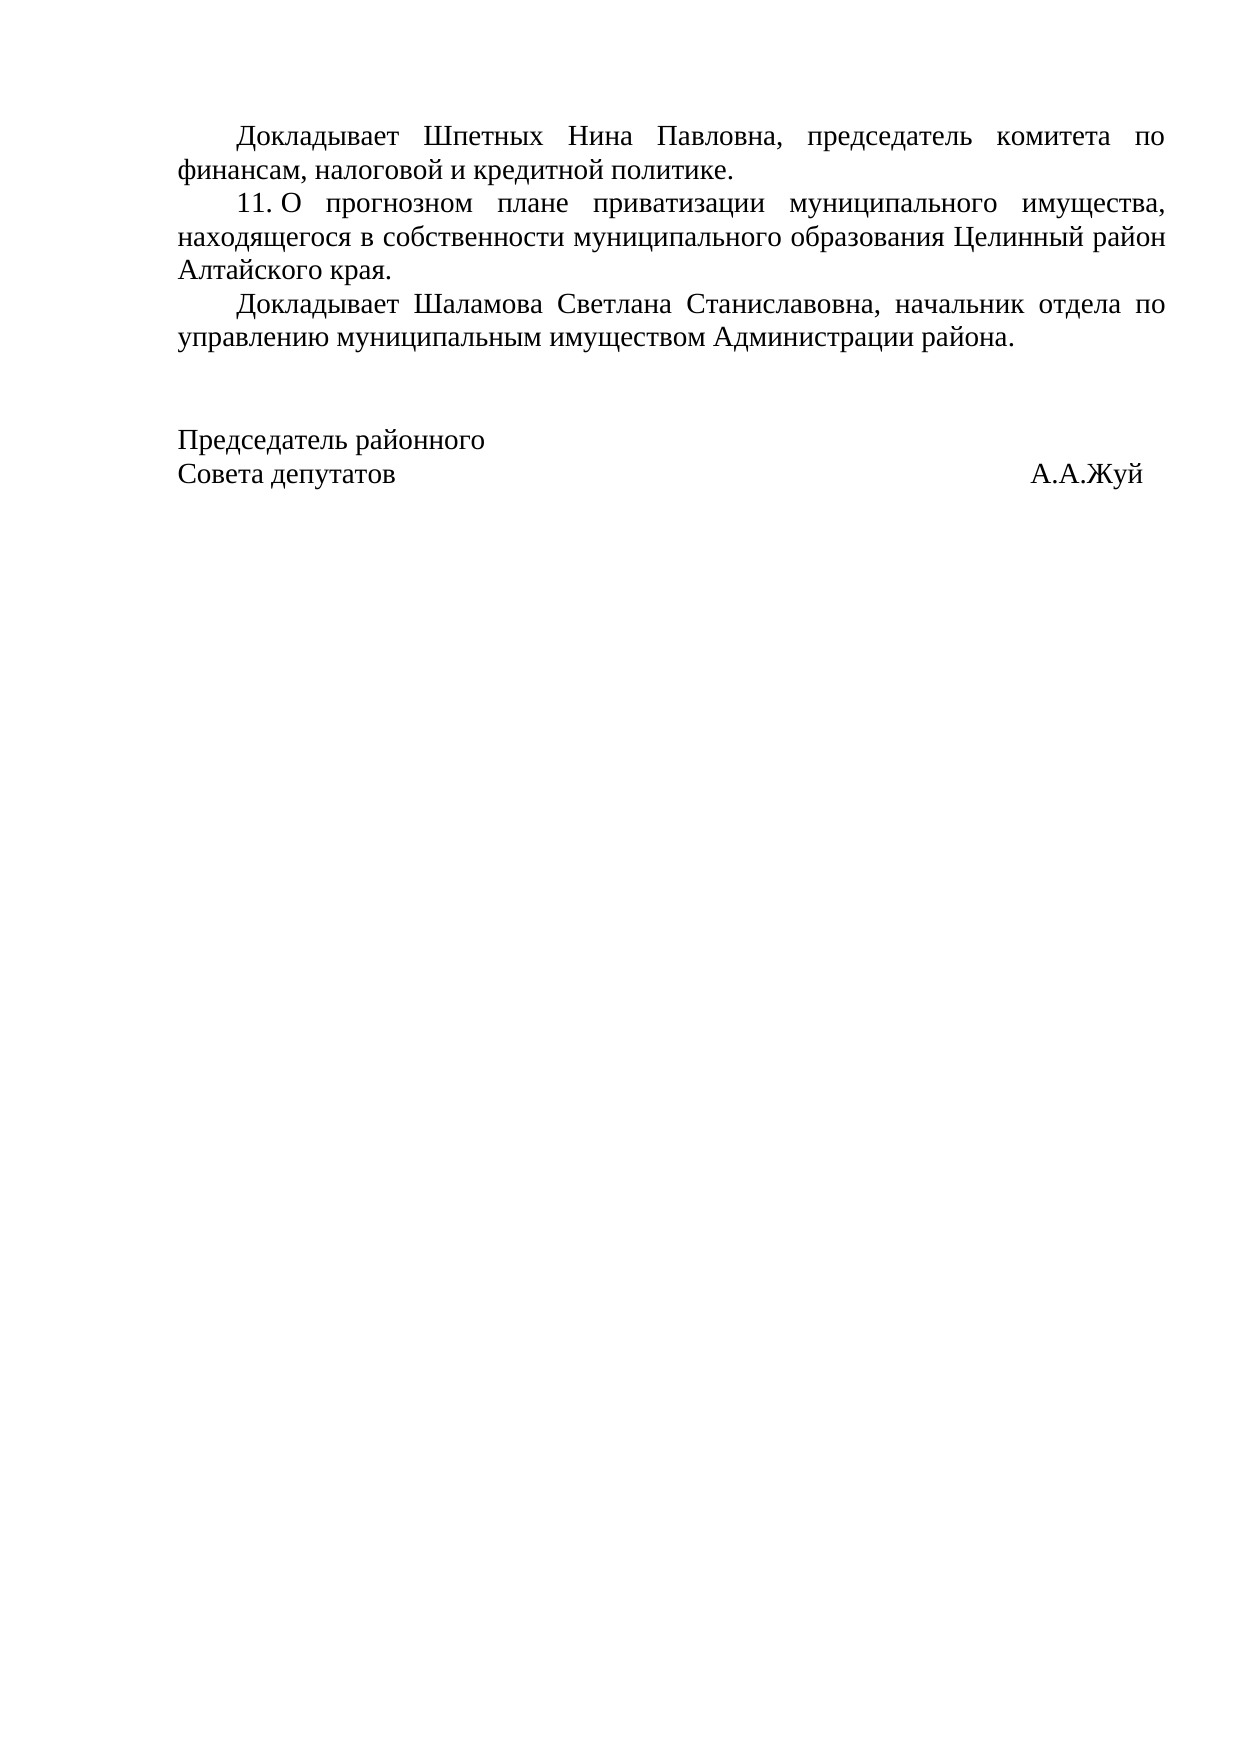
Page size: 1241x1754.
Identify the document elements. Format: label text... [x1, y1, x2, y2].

list Докладывает Шпетных Нина Павловна, председатель комитета по финансам, налоговой и кредитной политике. [177, 118, 1166, 185]
list О прогнозном плане приватизации муниципального имущества, находящегося в собственности муниципального образования Целинный район Алтайского края. [177, 185, 1167, 286]
text Совета депутатов А.А.Жуй [177, 456, 1167, 489]
list Докладывает Шаламова Светлана Станиславовна, начальник отдела по управлению муниципальным имуществом Администрации района. [177, 286, 1167, 353]
text Председатель районного [177, 422, 1167, 456]
